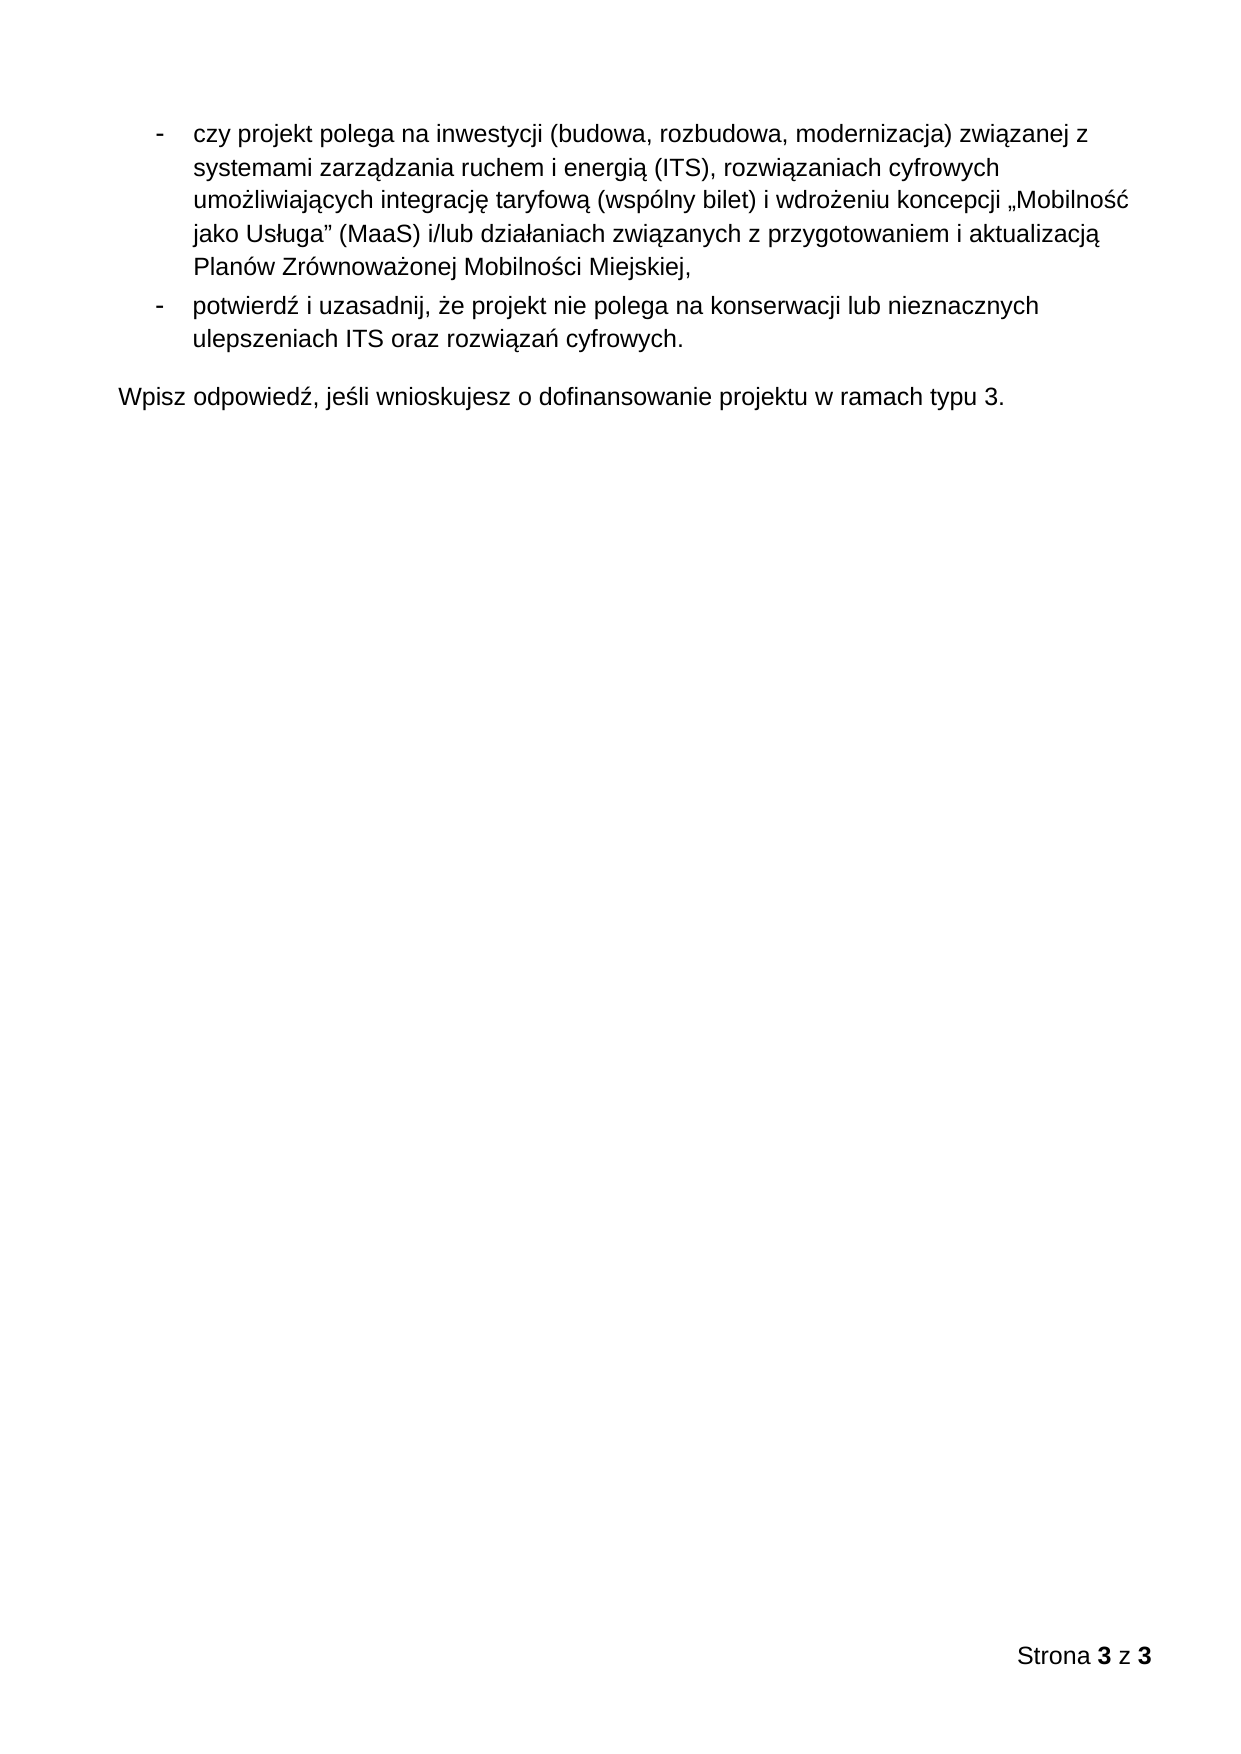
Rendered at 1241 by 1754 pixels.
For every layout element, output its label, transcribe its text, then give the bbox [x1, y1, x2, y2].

subtitle potwierdź i uzasadnij, że projekt nie polega na konserwacji lub nieznacznych ulepszeniach ITS oraz rozwiązań cyfrowych. [155, 291, 1152, 353]
subtitle czy projekt polega na inwestycji (budowa, rozbudowa, modernizacja) związanej z systemami zarządzania ruchem i energią (ITS), rozwiązaniach cyfrowych umożliwiających integrację taryfową (wspólny bilet) i wdrożeniu koncepcji „Mobilność jako Usługa” (MaaS) i/lub działaniach związanych z przygotowaniem i aktualizacją Planów Zrównoważonej Mobilności Miejskiej, [156, 119, 1152, 280]
